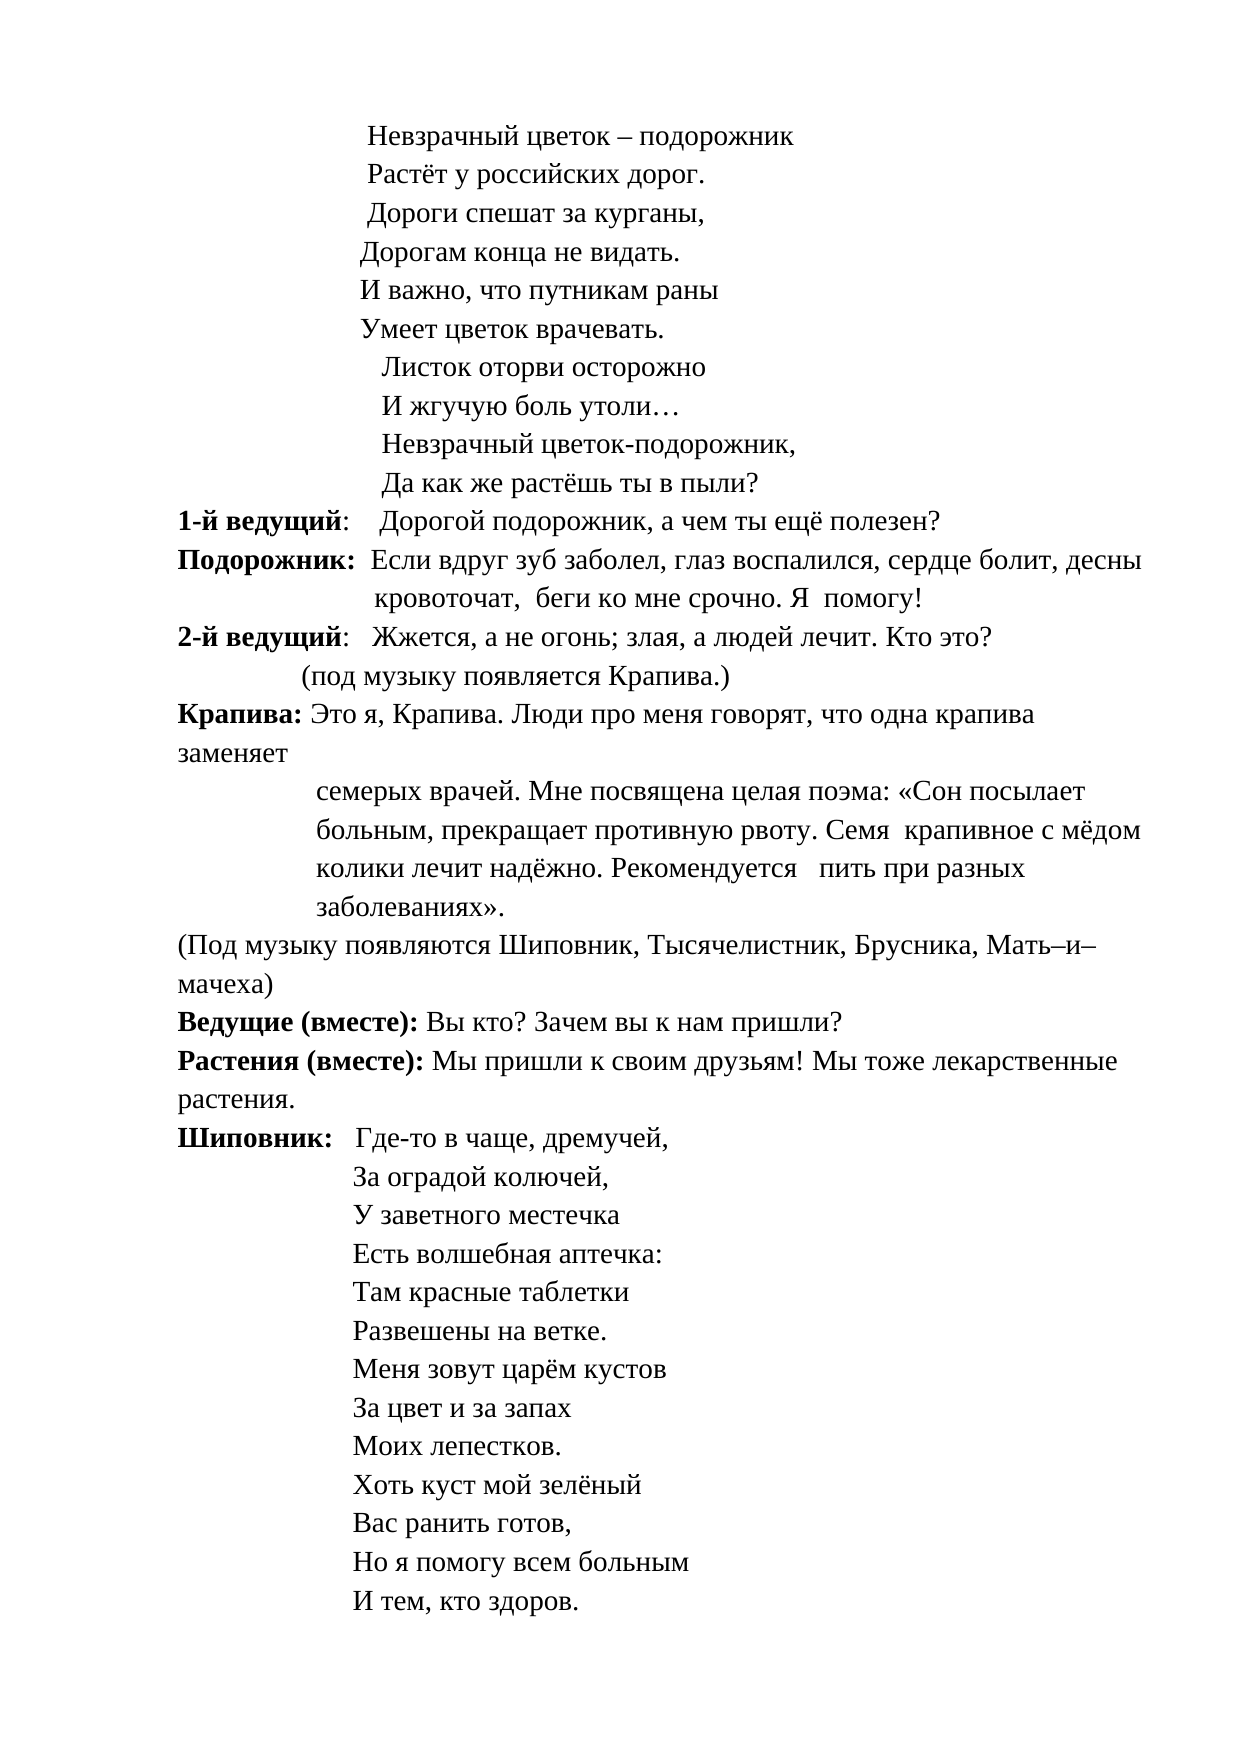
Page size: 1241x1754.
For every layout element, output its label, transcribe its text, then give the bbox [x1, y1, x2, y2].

text заболеваниях». [177, 889, 1152, 922]
text Моих лепестков. [177, 1428, 1152, 1462]
text Да как же растёшь ты в пыли? [177, 465, 1152, 498]
text Растения (вместе): Мы пришли к своим друзьям! Мы тоже лекарственные растения. [177, 1043, 1152, 1115]
text И важно, что путникам раны [177, 272, 1152, 306]
text Развешены на ветке. [177, 1313, 1152, 1346]
text У заветного местечка [177, 1197, 1152, 1231]
text Но я помогу всем больным [177, 1544, 1152, 1578]
text Крапива: Это я, Крапива. Люди про меня говорят, что одна крапива заменяет [177, 696, 1152, 768]
text 1-й ведущий: Дорогой подорожник, а чем ты ещё полезен? [177, 503, 1152, 537]
text кровоточат, беги ко мне срочно. Я помогу! [177, 581, 1152, 614]
text Дороги спешат за курганы, [177, 195, 1152, 229]
text Вас ранить готов, [177, 1506, 1152, 1539]
text Меня зовут царём кустов [177, 1351, 1152, 1385]
text Растёт у российских дорог. [177, 157, 1152, 190]
text Подорожник: Если вдруг зуб заболел, глаз воспалился, сердце болит, десны [177, 542, 1152, 576]
text И тем, кто здоров. [177, 1583, 1152, 1616]
text Ведущие (вместе): Вы кто? Зачем вы к нам пришли? [177, 1004, 1152, 1038]
text (под музыку появляется Крапива.) [177, 658, 1152, 691]
text Дорогам конца не видать. [177, 234, 1152, 267]
text Там красные таблетки [177, 1274, 1152, 1308]
text семерых врачей. Мне посвящена целая поэма: «Сон посылает [177, 773, 1152, 807]
text Шиповник: Где-то в чаще, дремучей, [177, 1120, 1152, 1154]
text больным, прекращает противную рвоту. Семя крапивное с мёдом [177, 812, 1152, 845]
text За оградой колючей, [177, 1159, 1152, 1192]
text Есть волшебная аптечка: [177, 1236, 1152, 1269]
text И жгучую боль утоли… [177, 388, 1152, 421]
text (Под музыку появляются Шиповник, Тысячелистник, Брусника, Мать–и–мачеха) [177, 927, 1152, 999]
text Хоть куст мой зелёный [177, 1467, 1152, 1501]
text Листок оторви осторожно [177, 349, 1152, 383]
text колики лечит надёжно. Рекомендуется пить при разных [177, 850, 1152, 884]
text Невзрачный цветок-подорожник, [177, 426, 1152, 460]
text 2-й ведущий: Жжется, а не огонь; злая, а людей лечит. Кто это? [177, 619, 1152, 653]
text За цвет и за запах [177, 1390, 1152, 1423]
text Умеет цветок врачевать. [177, 311, 1152, 344]
text Невзрачный цветок – подорожник [177, 118, 1152, 152]
